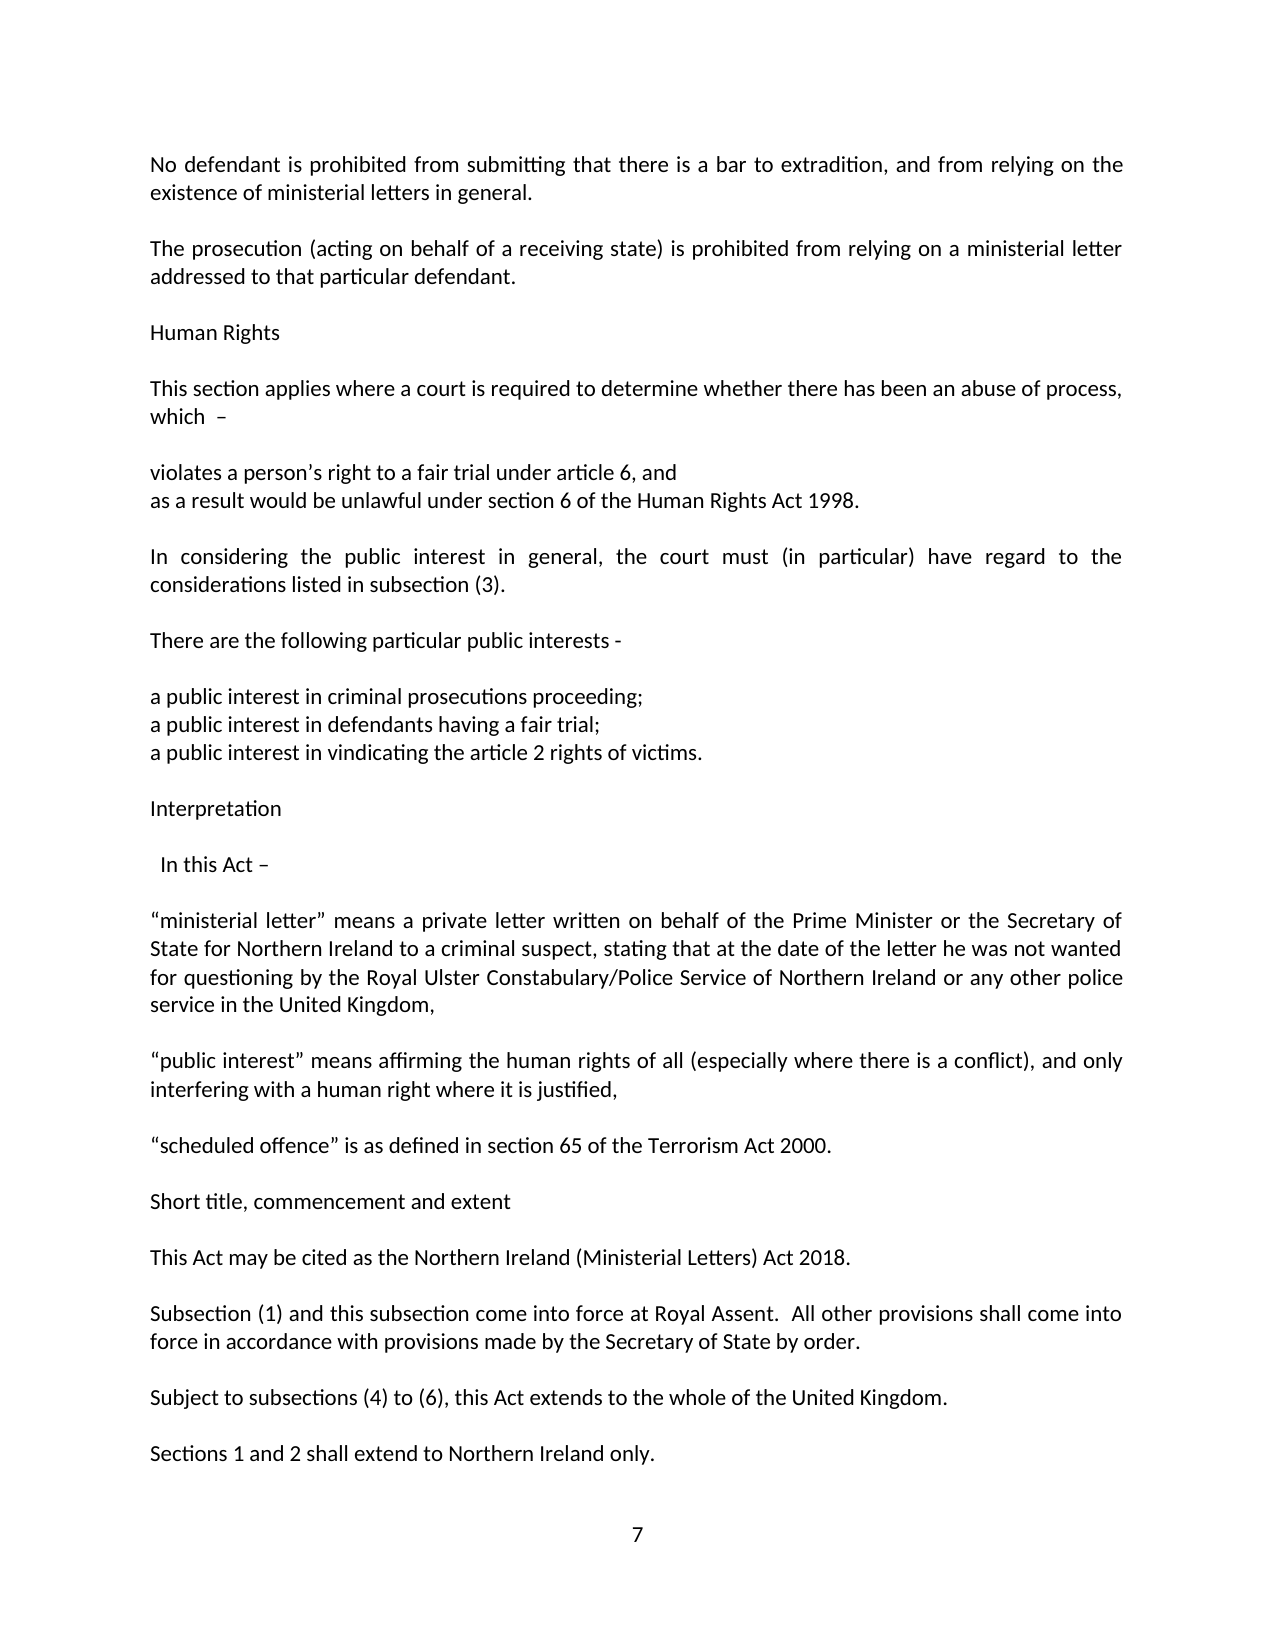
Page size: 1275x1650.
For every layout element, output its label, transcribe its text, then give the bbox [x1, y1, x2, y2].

text This Act may be cited as the Northern Ireland (Ministerial Letters) Act 2018. [150, 1243, 1125, 1271]
text This section applies where a court is required to determine whether there has been an abuse of process, which – [150, 374, 1125, 430]
text Interpretation [150, 794, 1125, 822]
text In considering the public interest in general, the court must (in particular) have regard to the considerations listed in subsection (3). [150, 542, 1125, 598]
text In this Act – [150, 851, 1125, 878]
text Subsection (1) and this subsection come into force at Royal Assent. All other provisions shall come into force in accordance with provisions made by the Secretary of State by order. [150, 1299, 1125, 1355]
text The prosecution (acting on behalf of a receiving state) is prohibited from relying on a ministerial letter addressed to that particular defendant. [150, 234, 1125, 290]
text There are the following particular public interests - [150, 626, 1125, 654]
text “scheduled offence” is as defined in section 65 of the Terrorism Act 2000. [150, 1131, 1125, 1159]
text Short title, commencement and extent [150, 1187, 1125, 1215]
text Subject to subsections (4) to (6), this Act extends to the whole of the United Kingdom. [150, 1383, 1125, 1411]
text a public interest in criminal prosecutions proceeding; [150, 682, 1125, 710]
text “ministerial letter” means a private letter written on behalf of the Prime Minister or the Secretary of State for Northern Ireland to a criminal suspect, stating that at the date of the letter he was not wanted for questioning by the Royal Ulster Constabulary/Police Service of Northern Ireland or any other police service in the United Kingdom, [150, 907, 1125, 1019]
text Human Rights [150, 318, 1125, 346]
text a public interest in vindicating the article 2 rights of victims. [150, 738, 1125, 766]
text a public interest in defendants having a fair trial; [150, 710, 1125, 738]
text as a result would be unlawful under section 6 of the Human Rights Act 1998. [150, 486, 1125, 514]
text No defendant is prohibited from submitting that there is a bar to extradition, and from relying on the existence of ministerial letters in general. [150, 150, 1125, 206]
text Sections 1 and 2 shall extend to Northern Ireland only. [150, 1439, 1125, 1467]
text violates a person’s right to a fair trial under article 6, and [150, 458, 1125, 486]
text “public interest” means affirming the human rights of all (especially where there is a conflict), and only interfering with a human right where it is justified, [150, 1047, 1125, 1103]
